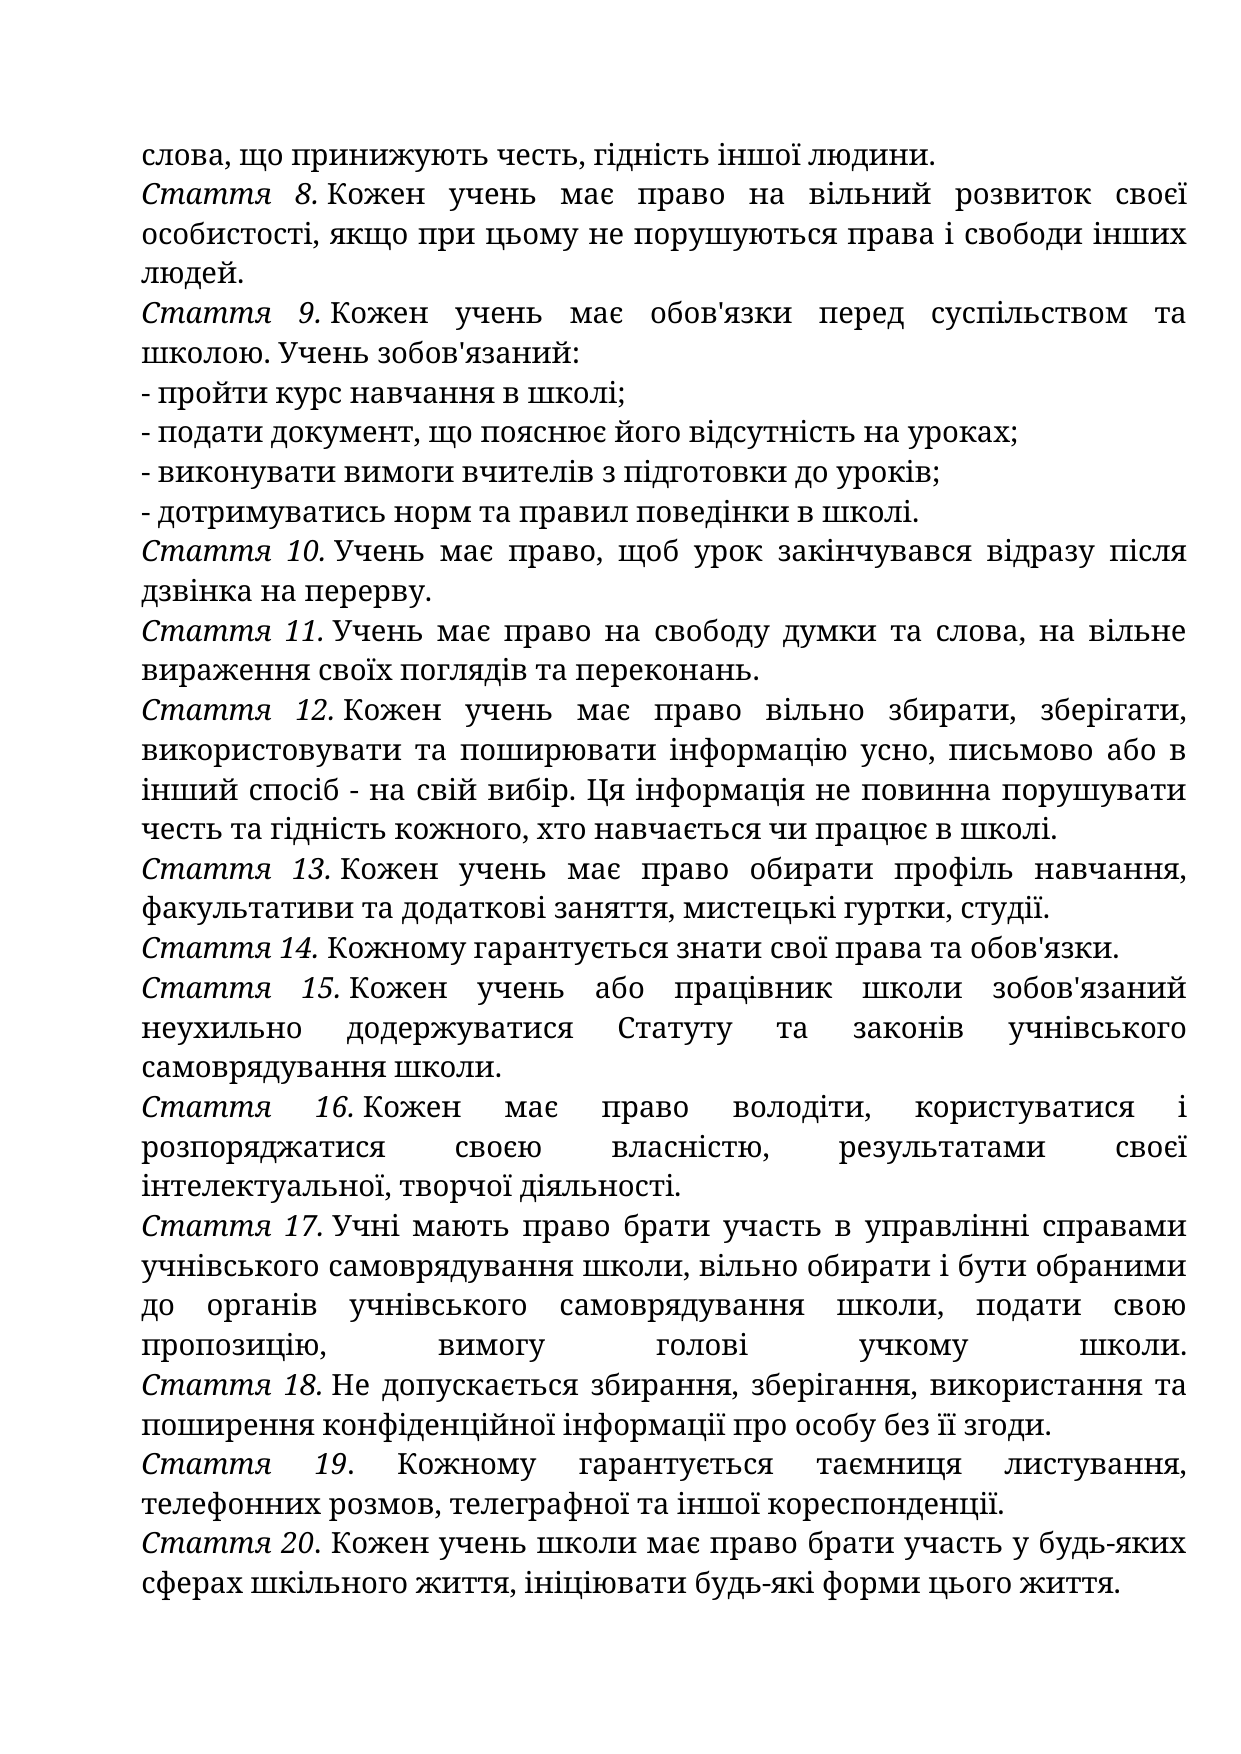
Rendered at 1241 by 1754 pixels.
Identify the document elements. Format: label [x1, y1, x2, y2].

table_header [125, 118, 1203, 1618]
